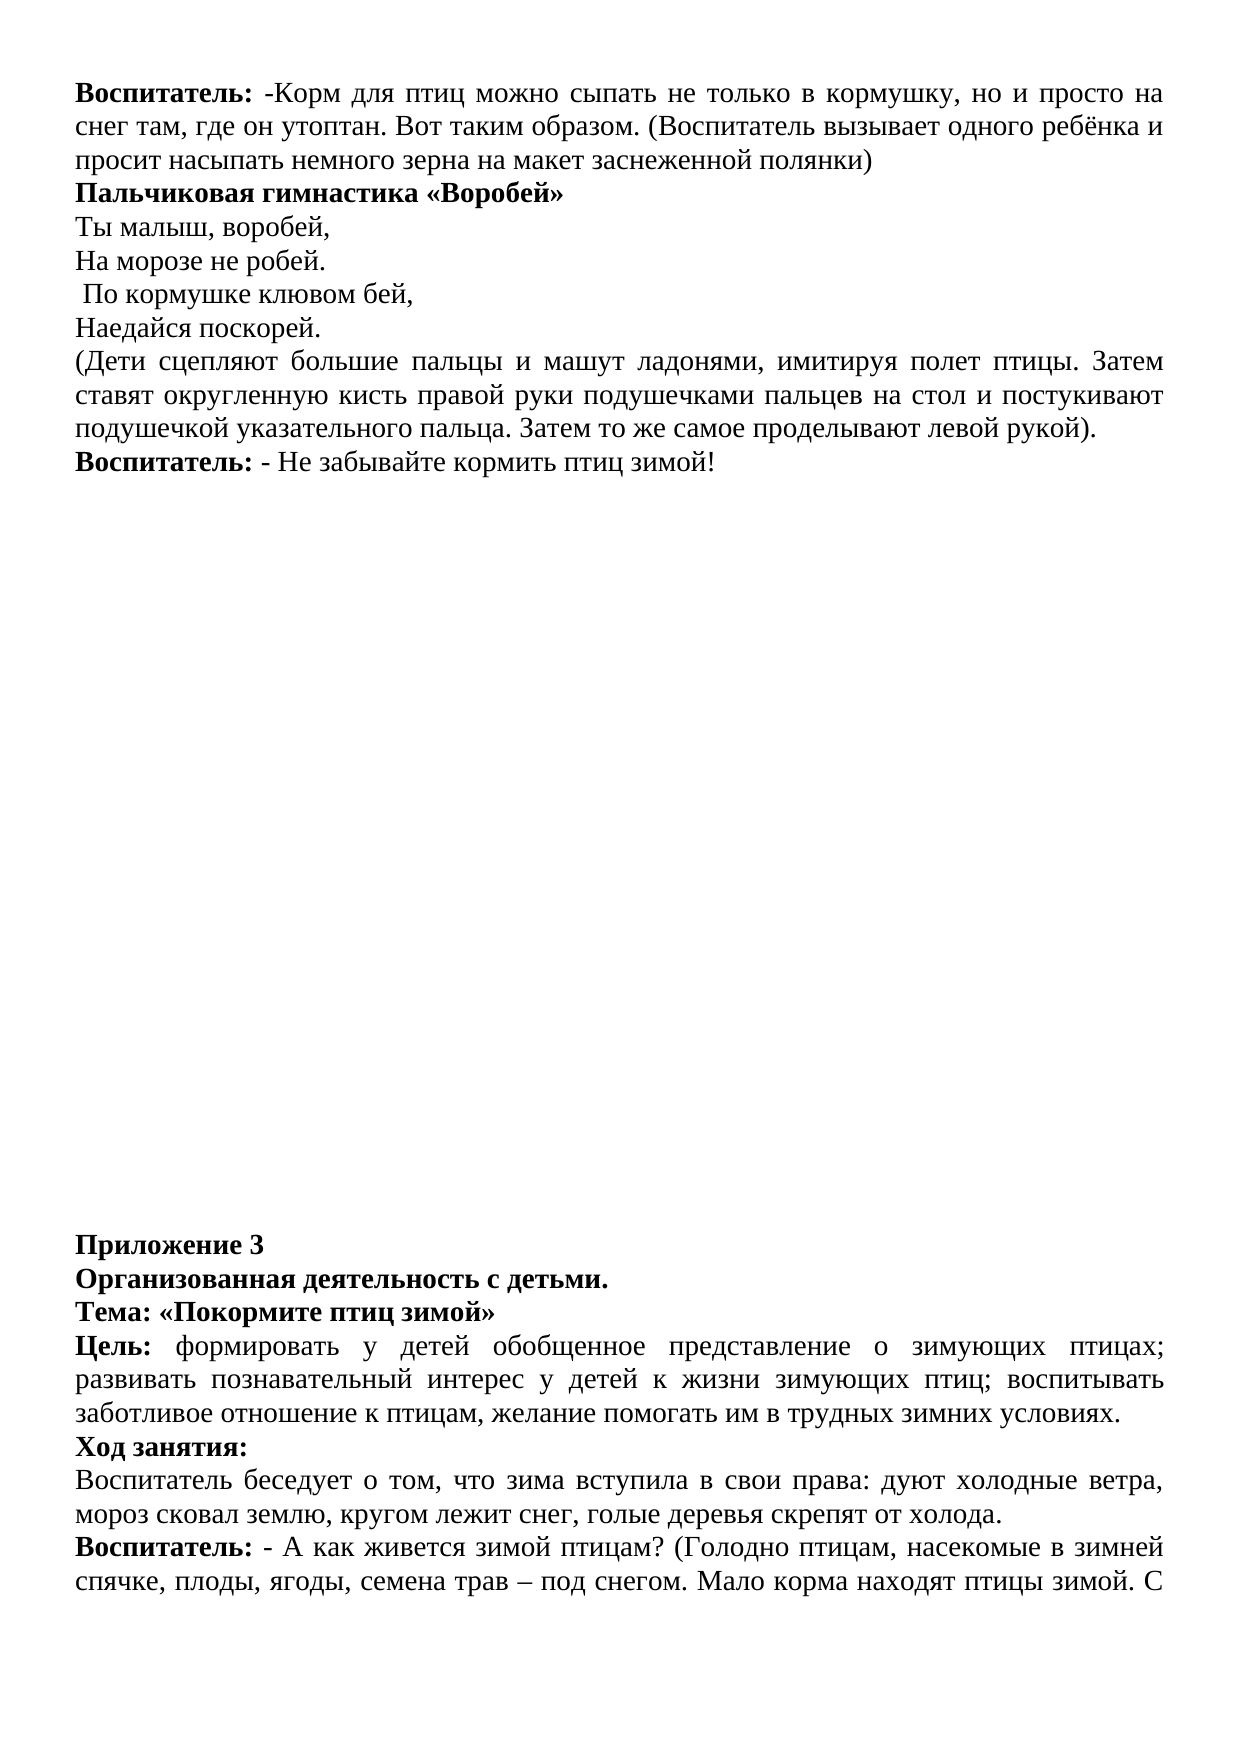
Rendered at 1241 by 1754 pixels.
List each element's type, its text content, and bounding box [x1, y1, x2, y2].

text Воспитатель беседует о том, что зима вступила в свои права: дуют холодные ветра, мороз сковал землю, кругом лежит снег, голые деревья скрепят от холода. [75, 1462, 1165, 1529]
text Пальчиковая гимнастика «Воробей» [75, 176, 1165, 209]
text Организованная деятельность с детьми. [75, 1261, 1165, 1294]
text Тема: «Покормите птиц зимой» [75, 1294, 1165, 1328]
text Воспитатель: -Корм для птиц можно сыпать не только в кормушку, но и просто на снег там, где он утоптан. Вот таким образом. (Воспитатель вызывает одного ребёнка и просит насыпать немного зерна на макет заснеженной полянки) [75, 75, 1165, 176]
text Воспитатель: - Не забывайте кормить птиц зимой! [75, 444, 1165, 477]
text По кормушке клювом бей, [75, 276, 1165, 310]
text Приложение 3 [75, 1227, 1165, 1261]
text На морозе не робей. [75, 243, 1165, 276]
text (Дети сцепляют большие пальцы и машут ладонями, имитируя полет птицы. Затем ставят округленную кисть правой руки подушечками пальцев на стол и постукивают подушечкой указательного пальца. Затем то же самое проделывают левой рукой). [75, 343, 1165, 444]
text Ход занятия: [75, 1429, 1165, 1462]
text Цель: формировать у детей обобщенное представление о зимующих птицах; развивать познавательный интерес у детей к жизни зимующих птиц; воспитывать заботливое отношение к птицам, желание помогать им в трудных зимних условиях. [75, 1328, 1165, 1429]
text Ты малыш, воробей, [75, 209, 1165, 243]
text Наедайся поскорей. [75, 310, 1165, 343]
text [75, 1529, 1165, 1596]
